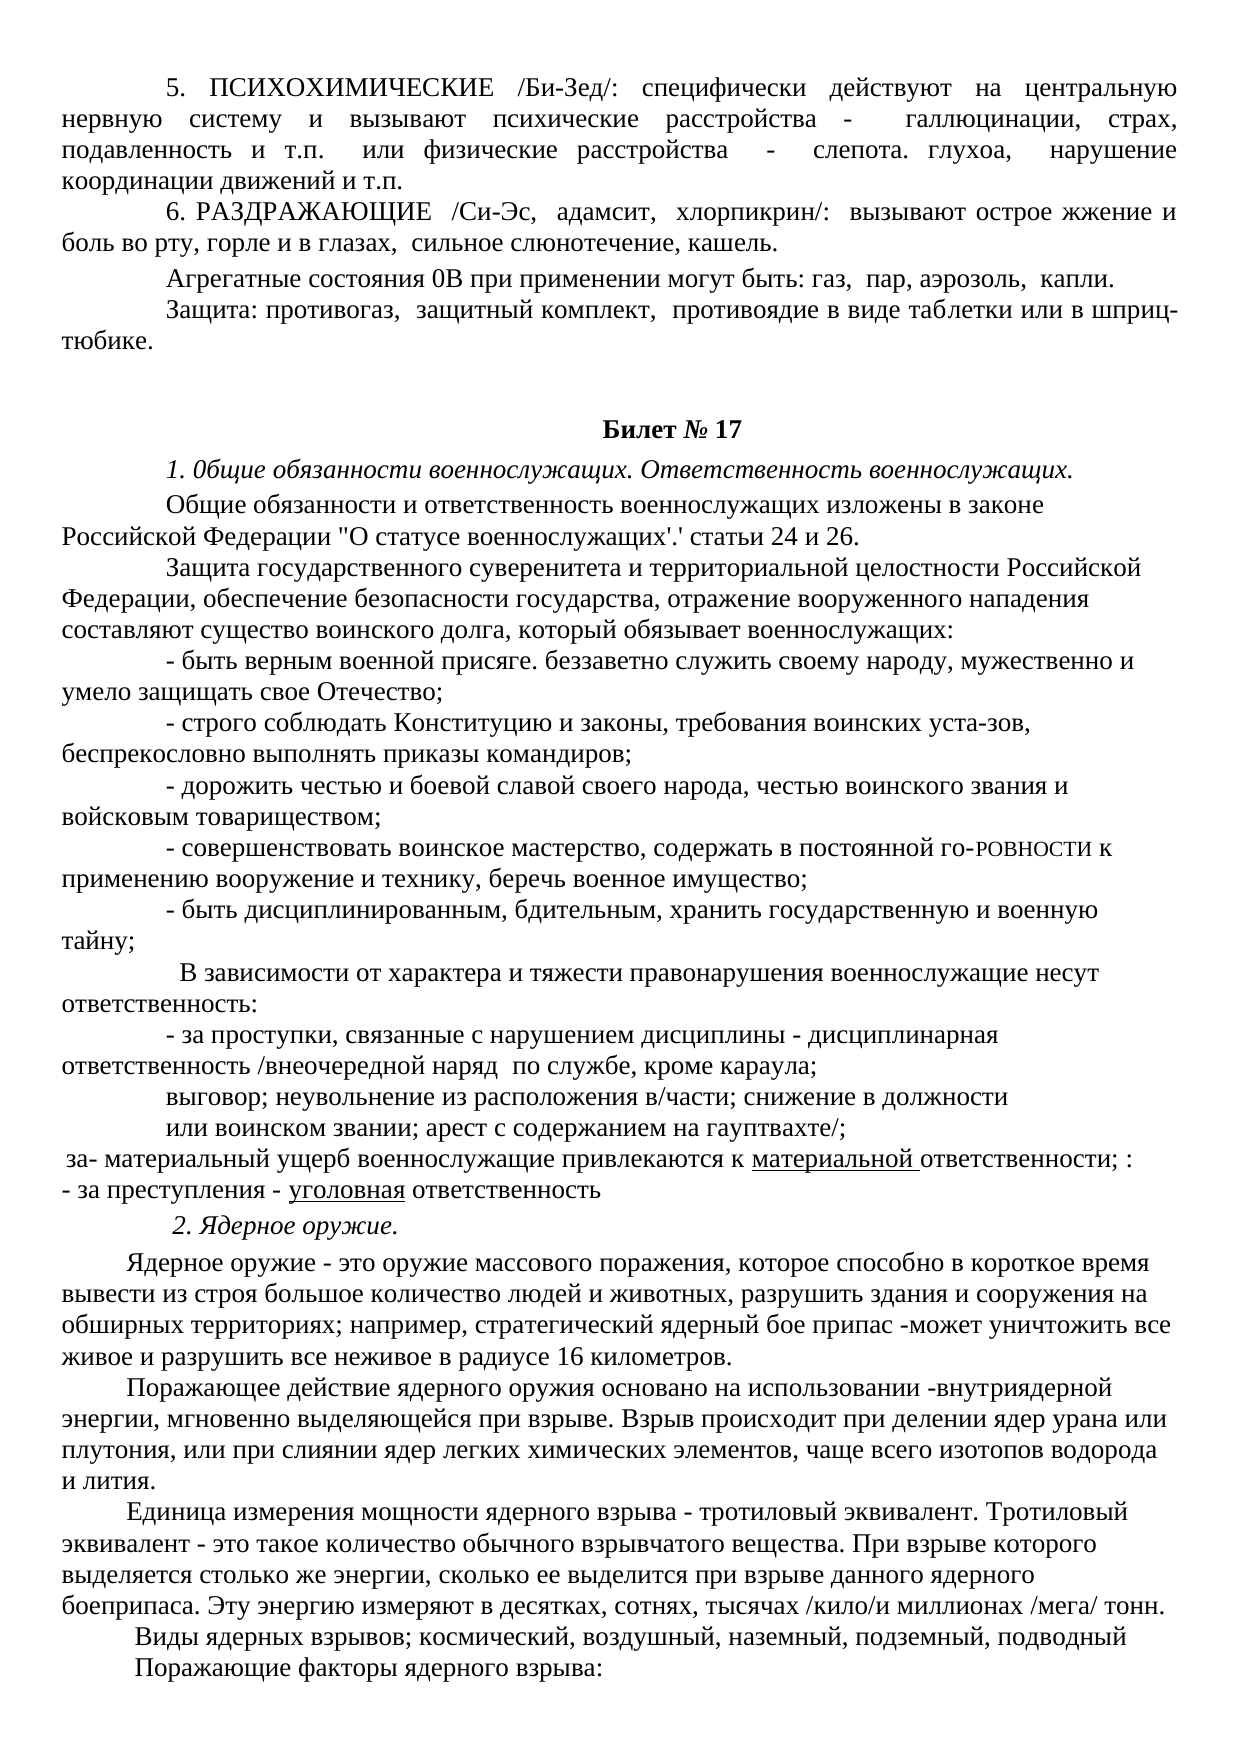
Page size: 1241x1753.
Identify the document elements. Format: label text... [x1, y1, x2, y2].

text за- материальный ущерб военнослужащие привлекаются к материальной ответственности; : [61, 1142, 1179, 1174]
text выговор; неувольнение из расположения в/части; снижение в должности [61, 1080, 1179, 1111]
text 6. РАЗДРАЖАЮЩИЕ /Си-Эс, адамсит, хлорпикрин/: вызывают острое жжение и боль во рту, горле и в глазах, сильное слюнотечение, кашель. [61, 195, 1179, 258]
text Общие обязанности и ответственность военнослужащих изложены в законе Российской Федерации "О статусе военнослужащих'.' статьи 24 и 26. [61, 488, 1179, 551]
text Поражающее действие ядерного оружия основано на использовании -внутриядерной энергии, мгновенно выделяющейся при взрыве. Взрыв происходит при делении ядер урана или плутония, или при слиянии ядер легких химических элементов, чаще всего изотопов водорода и лития. [61, 1371, 1179, 1496]
text Единица измерения мощности ядерного взрыва - тротиловый эквивалент. Тротиловый эквивалент - это такое количество обычного взрывчатого вещества. При взрыве которого выделяется столько же энергии, сколько ее выделится при взрыве данного ядерного боеприпаса. Эту энергию измеряют в десятках, сотнях, тысячах /кило/и миллионах /мега/ тонн. [61, 1496, 1179, 1620]
text или воинском звании; арест с содержанием на гауптвахте/; [61, 1111, 1179, 1142]
text 1. 0бщие обязанности военнослужащих. Ответственность военнослужащих. [61, 453, 1179, 484]
text Билет № 17 [61, 414, 1179, 445]
text Агрегатные состояния 0В при применении могут быть: газ, пар, аэрозоль, капли. [61, 262, 1179, 293]
text В зависимости от характера и тяжести правонарушения военнослужащие несут ответственность: [61, 956, 1179, 1018]
text - быть дисциплинированным, бдительным, хранить государственную и военную тайну; [61, 893, 1179, 956]
text - дорожить честью и боевой славой своего народа, честью воинского звания и войсковым товариществом; [61, 769, 1179, 831]
text 5. ПСИХОХИМИЧЕСКИЕ /Би-Зед/: специфически действуют на центральную нервную систему и вызывают психические расстройства - галлюцинации, страх, подавленность и т.п. или физические расстройства - слепота. глухоа, нарушение координации движений и т.п. [61, 71, 1179, 195]
text Защита государственного суверенитета и территориальной целостности Российской Федерации, обеспечение безопасности государства, отражение вооруженного нападения составляют существо воинского долга, который обязывает военнослужащих: [61, 551, 1179, 644]
text - за проступки, связанные с нарушением дисциплины - дисциплинарная ответственность /внеочередной наряд по службе, кроме караула; [61, 1018, 1179, 1080]
text - за преступления - уголовная ответственность [61, 1174, 1179, 1205]
text - строго соблюдать Конституцию и законы, требования воинских уста-зов, беспрекословно выполнять приказы командиров; [61, 706, 1179, 769]
text 2. Ядерное оружие. [61, 1209, 1179, 1240]
text Поражающие факторы ядерного взрыва: [61, 1651, 1179, 1682]
text - совершенствовать воинское мастерство, содержать в постоянной го-ровности к применению вооружение и технику, беречь военное имущество; [61, 831, 1179, 893]
text - быть верным военной присяге. беззаветно служить своему народу, мужественно и умело защищать свое Отечество; [61, 644, 1179, 706]
text Виды ядерных взрывов; космический, воздушный, наземный, подземный, подводный [61, 1620, 1179, 1651]
text Защита: противогаз, защитный комплект, противоядие в виде таблетки или в шприц-тюбике. [61, 293, 1179, 355]
text Ядерное оружие - это оружие массового поражения, которое способно в короткое время вывести из строя большое количество людей и животных, разрушить здания и сооружения на обширных территориях; например, стратегический ядерный бое припас -может уничтожить все живое и разрушить все неживое в радиусе 16 километров. [61, 1246, 1179, 1371]
